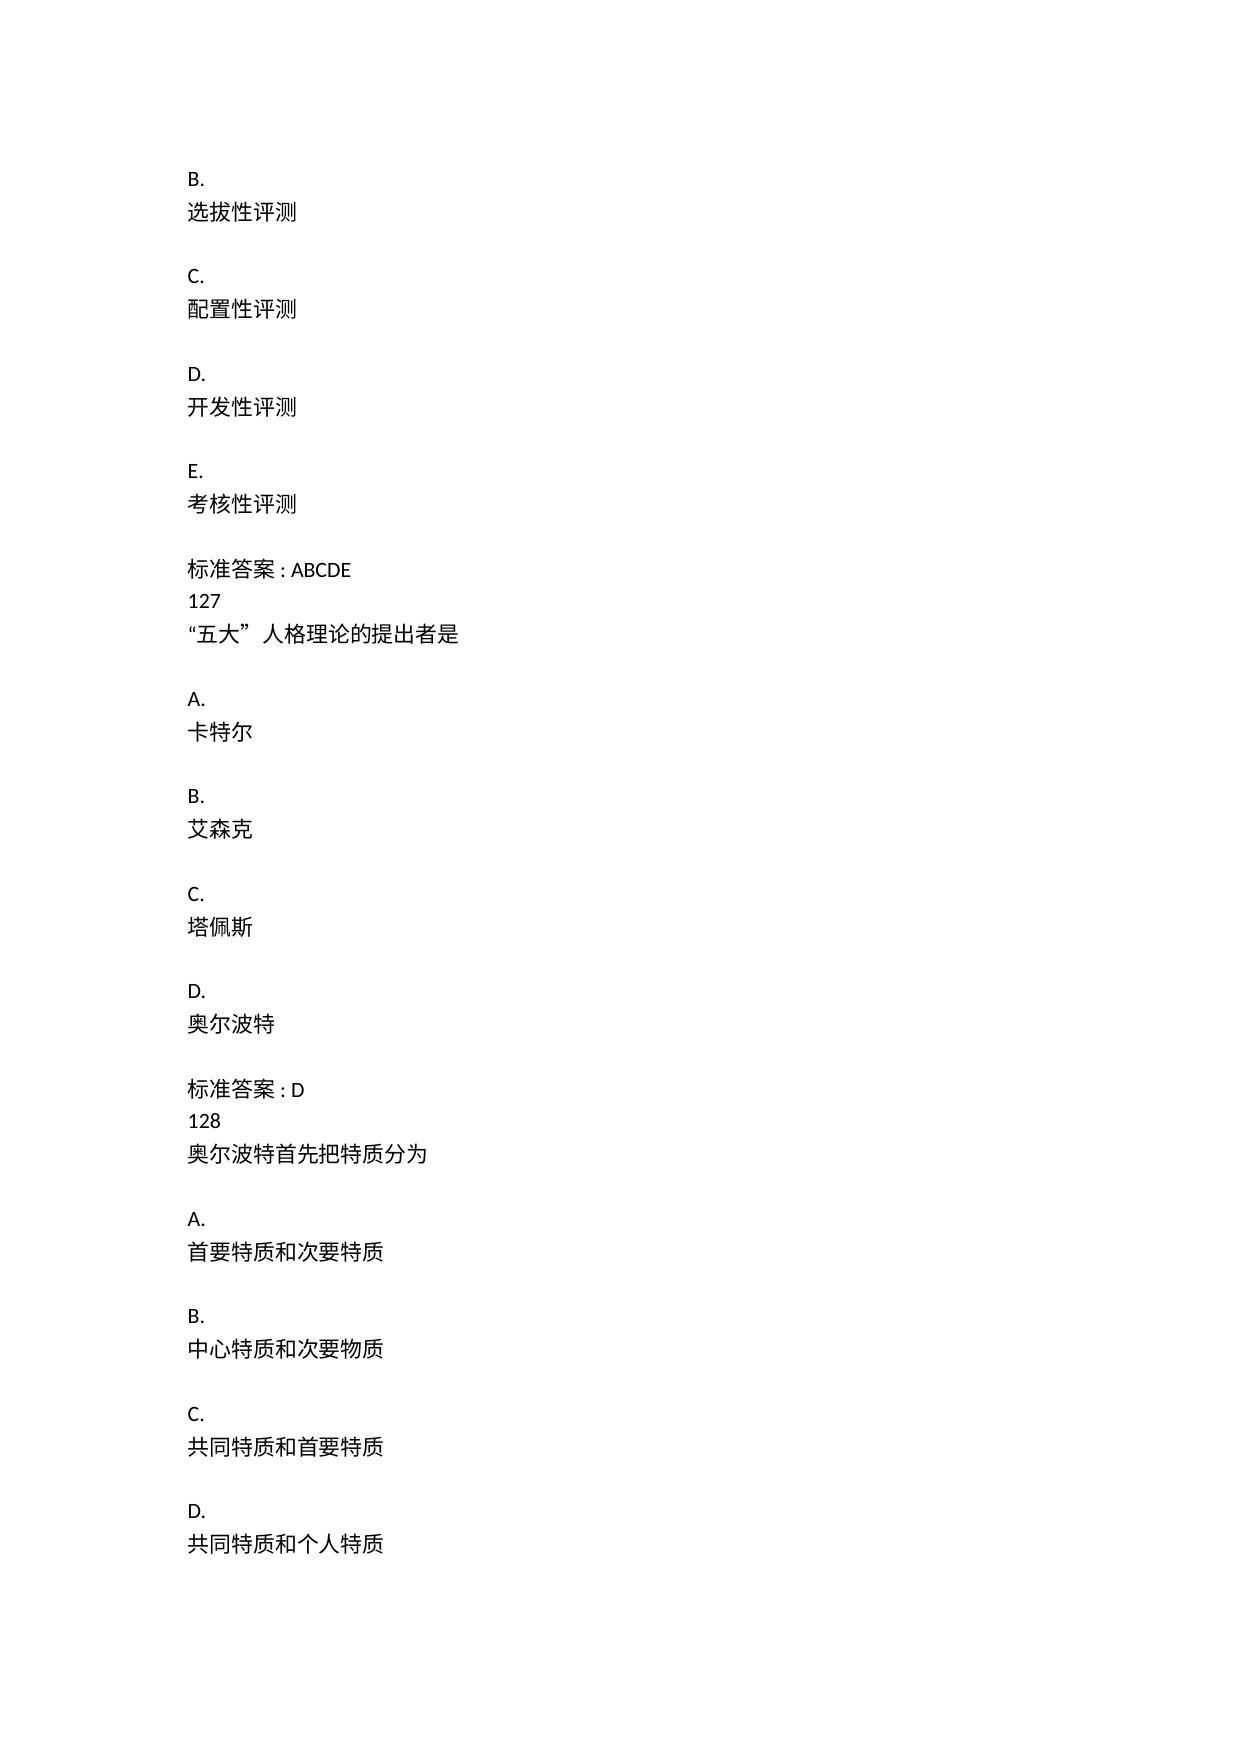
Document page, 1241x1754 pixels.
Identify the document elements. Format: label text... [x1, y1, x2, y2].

text D. [187, 1494, 1053, 1527]
text 标准答案 : ABCDE [187, 552, 1053, 584]
text 共同特质和个人特质 [187, 1527, 1053, 1559]
text 塔佩斯 [187, 909, 1053, 942]
text A. [187, 682, 1053, 714]
text 共同特质和首要特质 [187, 1429, 1053, 1462]
text D. [187, 974, 1053, 1007]
text B. [187, 1299, 1053, 1332]
text 首要特质和次要特质 [187, 1234, 1053, 1267]
text A. [187, 1202, 1053, 1234]
text D. [187, 357, 1053, 389]
text 配置性评测 [187, 292, 1053, 324]
text 艾森克 [187, 812, 1053, 844]
text 标准答案 : D [187, 1072, 1053, 1104]
text 奥尔波特 [187, 1007, 1053, 1039]
text B. [187, 162, 1053, 194]
text 考核性评测 [187, 487, 1053, 519]
text “五大”人格理论的提出者是 [187, 617, 1053, 649]
text 128 [187, 1104, 1053, 1137]
text B. [187, 779, 1053, 812]
text C. [187, 877, 1053, 909]
text 卡特尔 [187, 714, 1053, 747]
text 开发性评测 [187, 389, 1053, 422]
text C. [187, 259, 1053, 292]
text E. [187, 454, 1053, 487]
text 奥尔波特首先把特质分为 [187, 1137, 1053, 1169]
text 中心特质和次要物质 [187, 1332, 1053, 1364]
text C. [187, 1397, 1053, 1429]
text 选拔性评测 [187, 194, 1053, 227]
text 127 [187, 584, 1053, 617]
